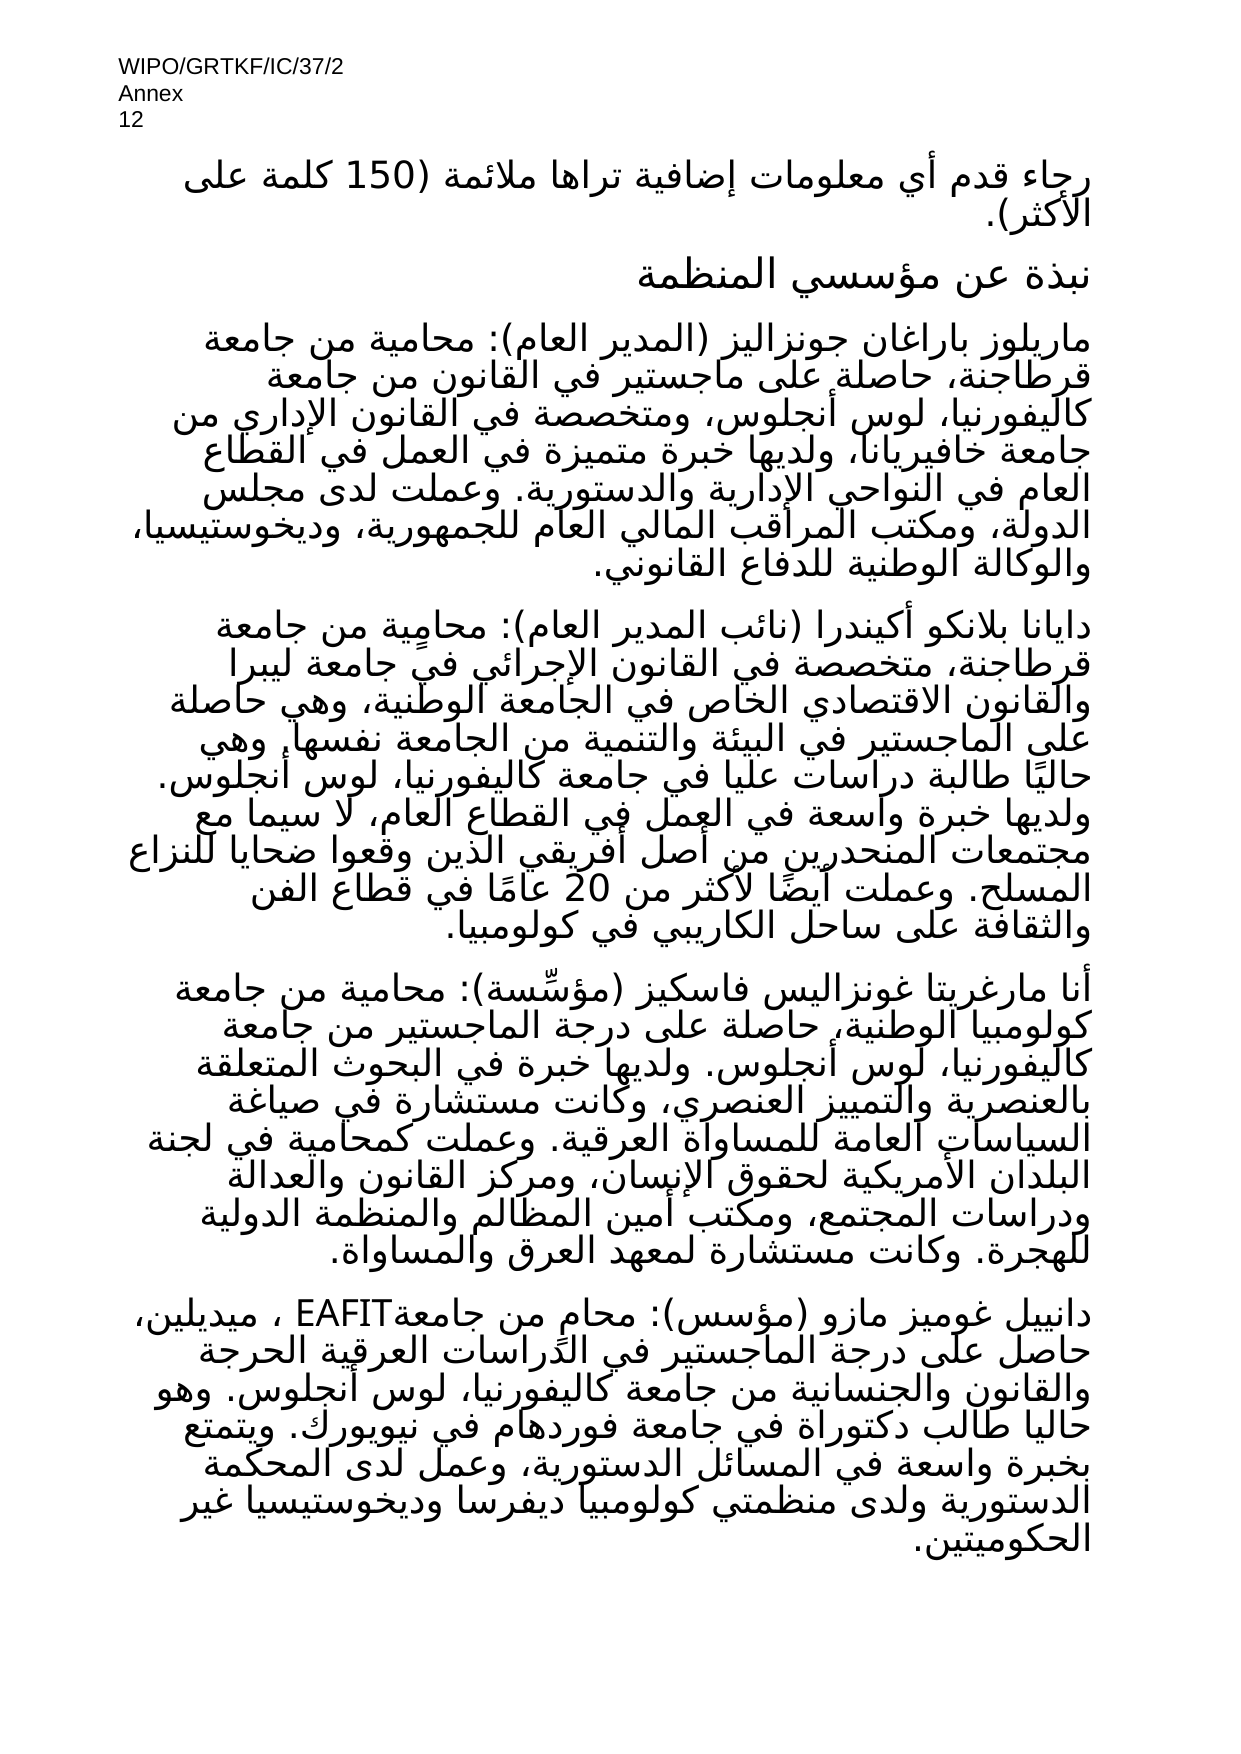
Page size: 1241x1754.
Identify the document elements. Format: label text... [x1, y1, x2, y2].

text نبذة عن مؤسسي المنظمة [118, 258, 1093, 296]
text أنا مارغريتا غونزاليس فاسكيز (مؤسِّسة): محامية من جامعة كولومبيا الوطنية، حاصلة على درجة الماجستير من جامعة كاليفورنيا، لوس أنجلوس. ولديها خبرة في البحوث المتعلقة بالعنصرية والتمييز العنصري، وكانت مستشارة في صياغة السياسات العامة للمساواة العرقية. وعملت كمحامية في لجنة البلدان الأمريكية لحقوق الإنسان، ومركز القانون والعدالة ودراسات المجتمع، ومكتب أمين المظالم والمنظمة الدولية للهجرة. وكانت مستشارة لمعهد العرق والمساواة. [118, 971, 1093, 1271]
text رجاء قدم أي معلومات إضافية تراها ملائمة (150 كلمة على الأكثر). [118, 158, 1093, 233]
text ماريلوز باراغان جونزاليز (المدير العام): محامية من جامعة قرطاجنة، حاصلة على ماجستير في القانون من جامعة كاليفورنيا، لوس أنجلوس، ومتخصصة في القانون الإداري من جامعة خافيريانا، ولديها خبرة متميزة في العمل في القطاع العام في النواحي الإدارية والدستورية. وعملت لدى مجلس الدولة، ومكتب المراقب المالي العام للجمهورية، وديخوستيسيا، والوكالة الوطنية للدفاع القانوني. [118, 321, 1093, 583]
text دايانا بلانكو أكيندرا (نائب المدير العام): محامٍية من جامعة قرطاجنة، متخصصة في القانون الإجرائي في جامعة ليبرا والقانون الاقتصادي الخاص في الجامعة الوطنية، وهي حاصلة على الماجستير في البيئة والتنمية من الجامعة نفسها. وهي حاليًا طالبة دراسات عليا في جامعة كاليفورنيا، لوس أنجلوس. ولديها خبرة واسعة في العمل في القطاع العام، لا سيما مع مجتمعات المنحدرين من أصل أفريقي الذين وقعوا ضحايا للنزاع المسلح. وعملت أيضًا لأكثر من 20 عامًا في قطاع الفن والثقافة على ساحل الكاريبي في كولومبيا. [118, 608, 1093, 946]
text دانييل غوميز مازو (مؤسس): محامٍ من جامعةEAFIT ، ميديلين، حاصل على درجة الماجستير في الدراسات العرقية الحرجة والقانون والجنسانية من جامعة كاليفورنيا، لوس أنجلوس. وهو حاليا طالب دكتوراة في جامعة فوردهام في نيويورك. ويتمتع بخبرة واسعة في المسائل الدستورية، وعمل لدى المحكمة الدستورية ولدى منظمتي كولومبيا ديفرسا وديخوستيسيا غير الحكوميتين. [118, 1296, 1093, 1558]
